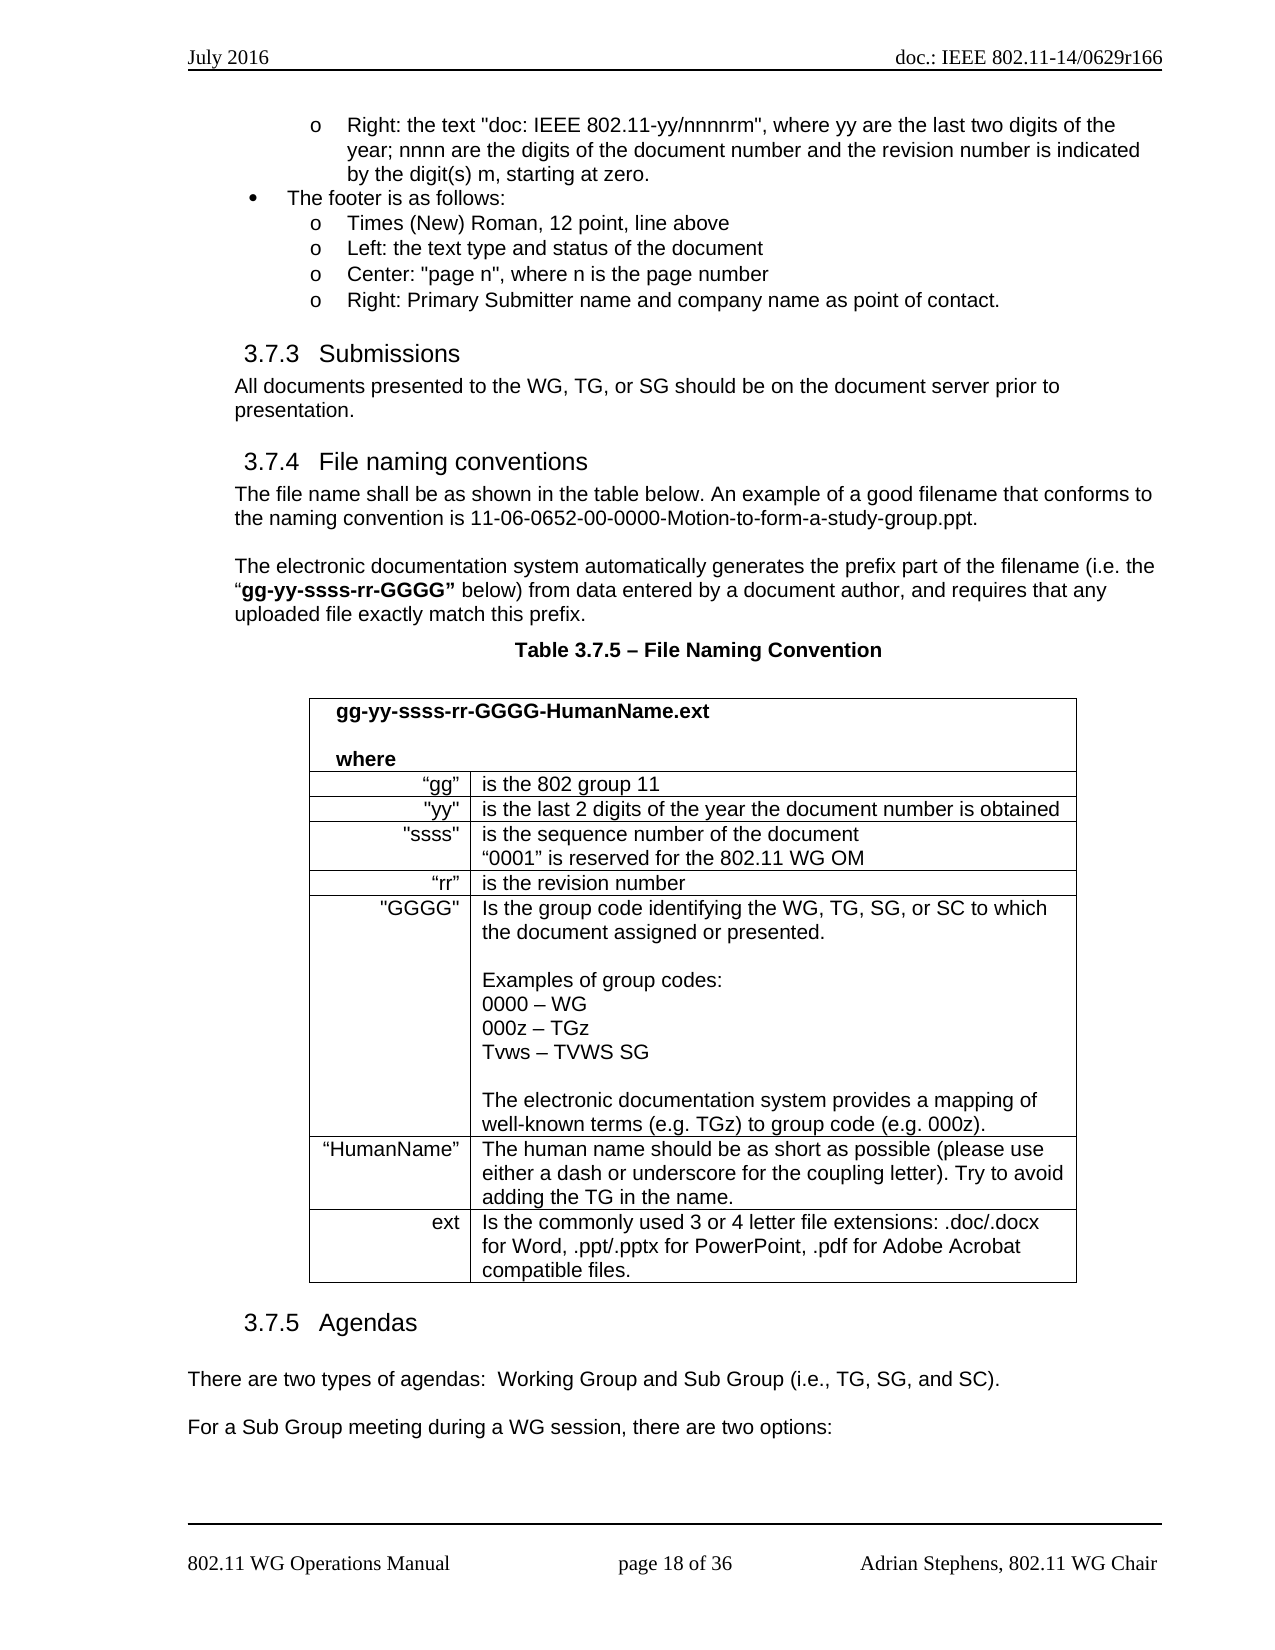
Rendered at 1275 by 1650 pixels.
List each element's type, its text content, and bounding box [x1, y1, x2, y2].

text For a Sub Group meeting during a WG session, there are two options: [187, 1414, 1162, 1438]
text Table 3.7.5 – File Naming Convention [234, 638, 1162, 662]
list Right: the text "doc: IEEE 802.11-yy/nnnnrm", where yy are the last two digits of the year; nnnn are the digits of the document number and the revision number is indicated by the digit(s) m, starting at zero. [309, 112, 1162, 186]
table_cell The human name should be as short as possible (please use either a dash or underscore for the coupling letter). Try to avoid adding the TG in the name. [471, 1137, 1076, 1209]
text The electronic documentation system automatically generates the prefix part of the filename (i.e. the “gg-yy-ssss-rr-GGGG” below) from data entered by a document author, and requires that any uploaded file exactly match this prefix. [234, 553, 1162, 625]
table_cell "ssss" [310, 822, 470, 870]
table_cell "GGGG" [310, 896, 470, 1136]
table_cell “rr” [310, 871, 470, 895]
table_cell “HumanName” [310, 1137, 470, 1209]
text All documents presented to the WG, TG, or SG should be on the document server prior to presentation. [234, 374, 1162, 422]
table_cell is the 802 group 11 [471, 772, 1076, 796]
list Center: "page n", where n is the page number [309, 262, 1162, 288]
table_cell "yy" [310, 797, 470, 821]
table_header gg-yy-ssss-rr-GGGG-HumanName.ext where [310, 699, 1076, 771]
list Right: Primary Submitter name and company name as point of contact. [309, 288, 1162, 314]
list Times (New) Roman, 12 point, line above [309, 210, 1162, 236]
text There are two types of agendas: Working Group and Sub Group (i.e., TG, SG, and SC). [187, 1367, 1162, 1391]
table_cell is the sequence number of the document “0001” is reserved for the 802.11 WG OM [471, 822, 1076, 870]
table_cell “gg” [310, 772, 470, 796]
table_cell is the last 2 digits of the year the document number is obtained [471, 797, 1076, 821]
subtitle File naming conventions [244, 447, 1162, 475]
list The footer is as follows: [249, 186, 1162, 210]
table_cell is the revision number [471, 871, 1076, 895]
table_cell Is the group code identifying the WG, TG, SG, or SC to which the document assigned or presented. Examples of group codes: 0000 – WG 000z – TGz Tvws – TVWS SG The electronic documentation system provides a mapping of well-known terms (e.g. TGz) to group code (e.g. 000z). [471, 896, 1076, 1136]
subtitle Agendas [244, 1308, 1162, 1336]
table_cell ext [310, 1210, 470, 1282]
subtitle Submissions [244, 339, 1162, 367]
table_cell Is the commonly used 3 or 4 letter file extensions: .doc/.docx for Word, .ppt/.pptx for PowerPoint, .pdf for Adobe Acrobat compatible files. [471, 1210, 1076, 1282]
list Left: the text type and status of the document [309, 236, 1162, 262]
text The file name shall be as shown in the table below. An example of a good filename that conforms to the naming convention is 11-06-0652-00-0000-Motion-to-form-a-study-group.ppt. [234, 482, 1162, 529]
